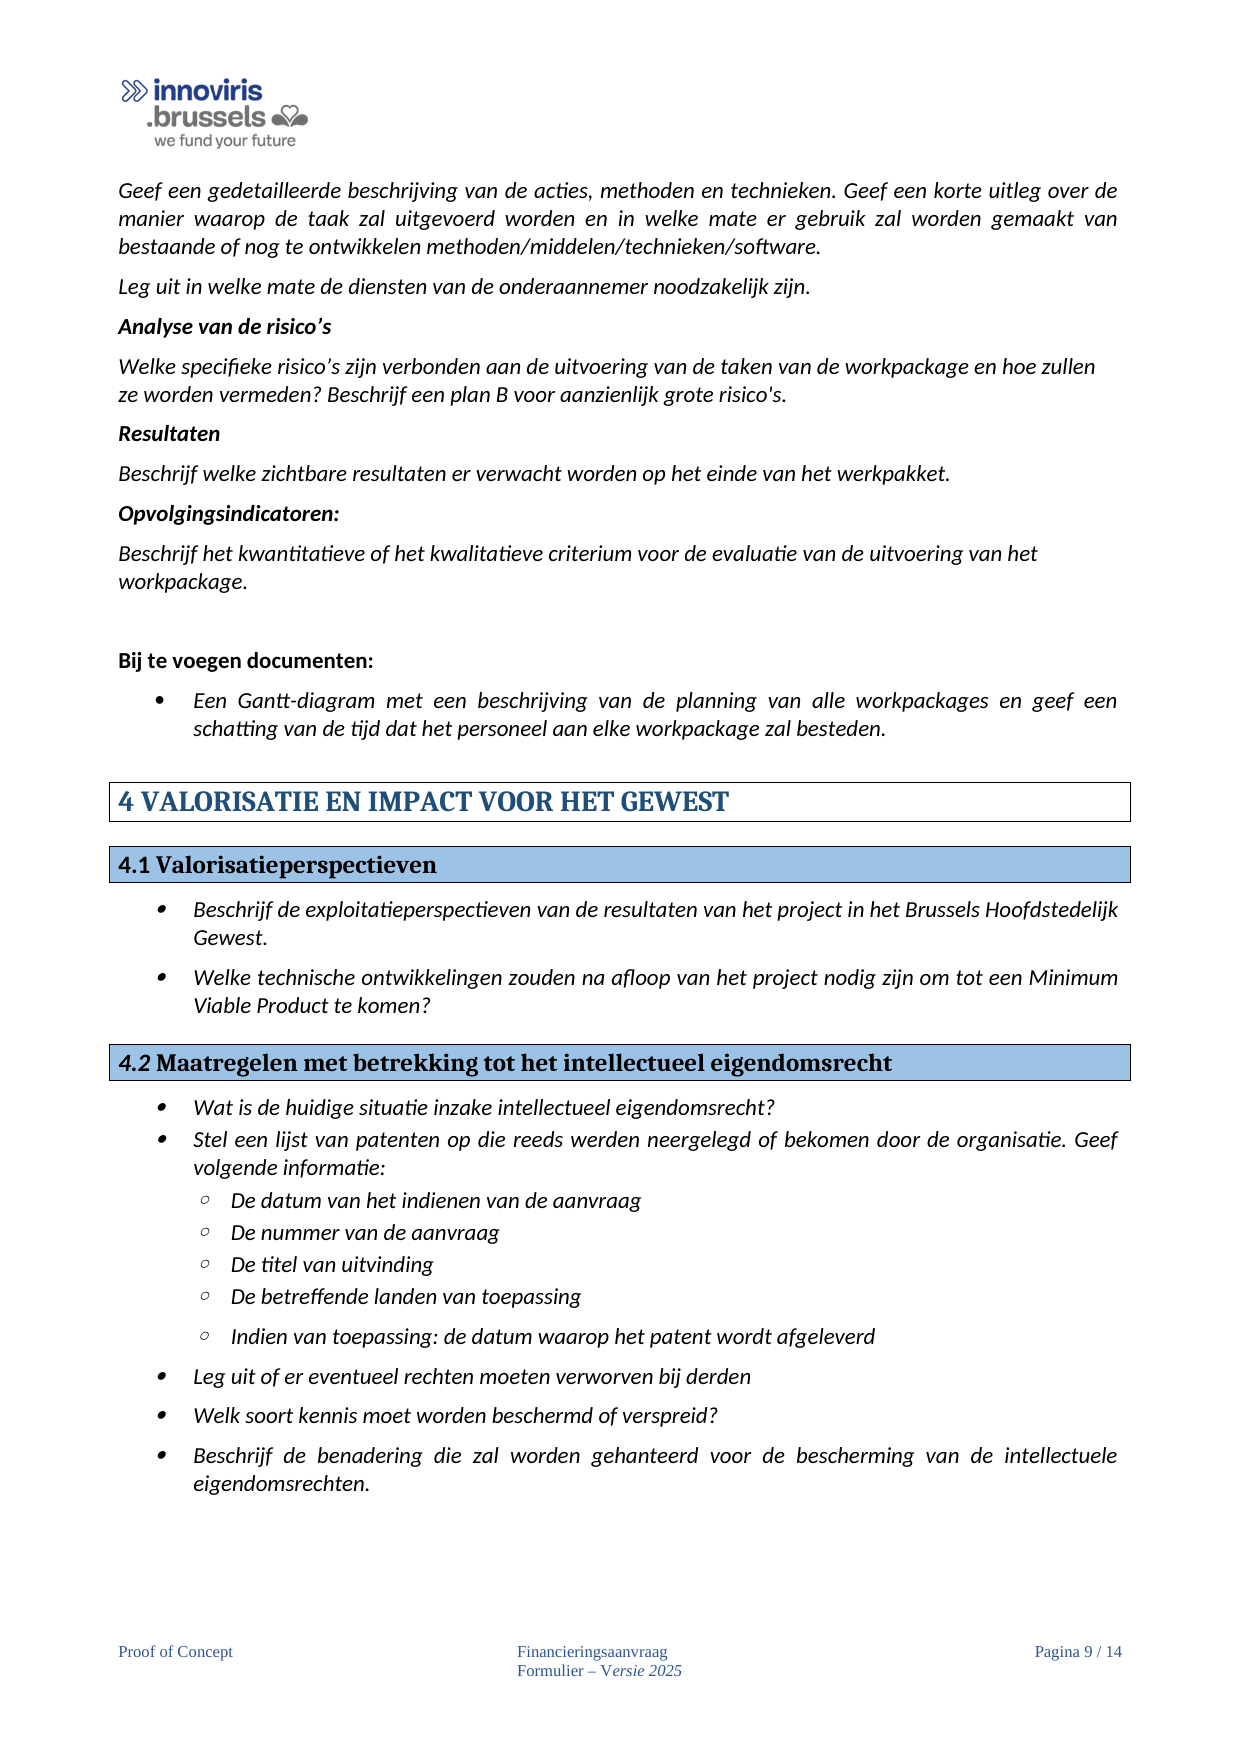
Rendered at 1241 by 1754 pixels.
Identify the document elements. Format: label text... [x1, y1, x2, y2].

list Indien van toepassing: de datum waarop het patent wordt afgeleverd [193, 1322, 1122, 1350]
text Opvolgingsindicatoren: [118, 499, 1122, 527]
list De betreffende landen van toepassing [193, 1282, 1122, 1310]
list De datum van het indienen van de aanvraag [193, 1186, 1122, 1214]
text Geef een gedetailleerde beschrijving van de acties, methoden en technieken. Geef een korte uitleg over de manier waarop de taak zal uitgevoerd worden en in welke mate er gebruik zal worden gemaakt van bestaande of nog te ontwikkelen methoden/middelen/technieken/software. [118, 176, 1122, 260]
subtitle VALORISATIE EN IMPACT VOOR HET GEWEST [110, 783, 1130, 821]
text Resultaten [118, 419, 1122, 448]
text Bij te voegen documenten: [118, 647, 1122, 674]
text Analyse van de risico’s [118, 312, 1122, 340]
list Beschrijf de benadering die zal worden gehanteerd voor de bescherming van de intellectuele eigendomsrechten. [156, 1441, 1122, 1497]
text Welke specifieke risico’s zijn verbonden aan de uitvoering van de taken van de workpackage en hoe zullen ze worden vermeden? Beschrijf een plan B voor aanzienlijk grote risico's. [118, 352, 1122, 408]
subtitle Valorisatieperspectieven [110, 847, 1130, 882]
subtitle Maatregelen met betrekking tot het intellectueel eigendomsrecht [110, 1045, 1130, 1080]
list Leg uit of er eventueel rechten moeten verworven bij derden [156, 1362, 1122, 1390]
picture [118, 75, 310, 150]
list Wat is de huidige situatie inzake intellectueel eigendomsrecht? [156, 1093, 1122, 1121]
list Welk soort kennis moet worden beschermd of verspreid? [156, 1402, 1122, 1430]
text Beschrijf het kwantitatieve of het kwalitatieve criterium voor de evaluatie van de uitvoering van het workpackage. [118, 539, 1122, 595]
list Welke technische ontwikkelingen zouden na afloop van het project nodig zijn om tot een Minimum Viable Product te komen? [156, 963, 1122, 1019]
list De nummer van de aanvraag [193, 1218, 1122, 1246]
list Beschrijf de exploitatieperspectieven van de resultaten van het project in het Brussels Hoofdstedelijk Gewest. [156, 895, 1122, 951]
text Beschrijf welke zichtbare resultaten er verwacht worden op het einde van het werkpakket. [118, 459, 1122, 487]
list Stel een lijst van patenten op die reeds werden neergelegd of bekomen door de organisatie. Geef volgende informatie: [156, 1126, 1122, 1182]
list De titel van uitvinding [193, 1250, 1122, 1278]
list Een Gantt-diagram met een beschrijving van de planning van alle workpackages en geef een schatting van de tijd dat het personeel aan elke workpackage zal besteden. [156, 686, 1122, 742]
text Leg uit in welke mate de diensten van de onderaannemer noodzakelijk zijn. [118, 272, 1122, 300]
